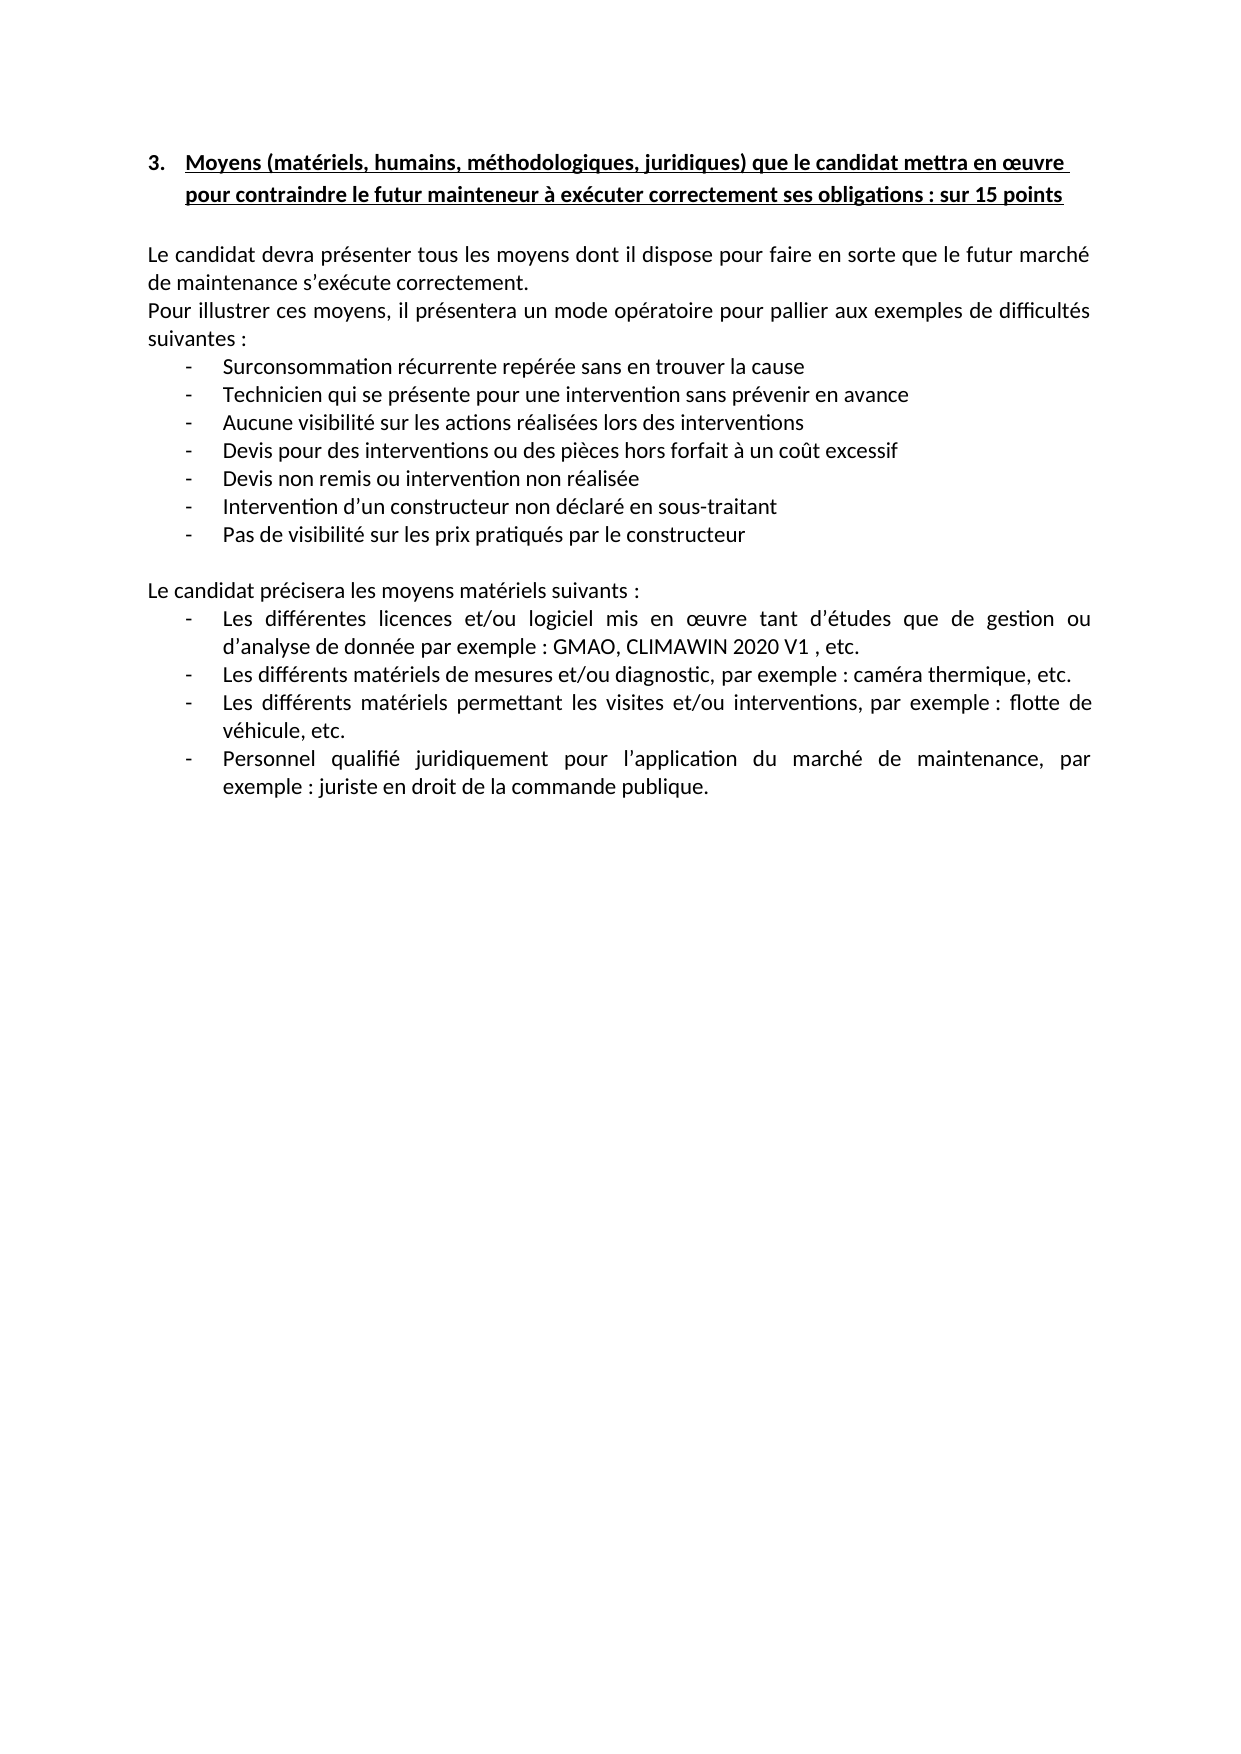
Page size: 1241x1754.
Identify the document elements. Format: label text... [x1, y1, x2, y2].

text Le candidat devra présenter tous les moyens dont il dispose pour faire en sorte que le futur marché de maintenance s’exécute correctement. [148, 240, 1093, 296]
list Technicien qui se présente pour une intervention sans prévenir en avance [185, 380, 1093, 408]
text Pour illustrer ces moyens, il présentera un mode opératoire pour pallier aux exemples de difficultés suivantes : [148, 296, 1093, 352]
list Aucune visibilité sur les actions réalisées lors des interventions [185, 408, 1093, 436]
list Intervention d’un constructeur non déclaré en sous-traitant [185, 492, 1093, 520]
list Les différents matériels permettant les visites et/ou interventions, par exemple : flotte de véhicule, etc. [185, 688, 1093, 744]
list Pas de visibilité sur les prix pratiqués par le constructeur [185, 520, 1093, 548]
list Personnel qualifié juridiquement pour l’application du marché de maintenance, par exemple : juriste en droit de la commande publique. [185, 744, 1093, 800]
list Surconsommation récurrente repérée sans en trouver la cause [185, 352, 1093, 380]
list Les différents matériels de mesures et/ou diagnostic, par exemple : caméra thermique, etc. [185, 660, 1093, 688]
text Le candidat précisera les moyens matériels suivants : [148, 576, 1093, 604]
list Devis pour des interventions ou des pièces hors forfait à un coût excessif [185, 436, 1093, 464]
list Moyens (matériels, humains, méthodologiques, juridiques) que le candidat mettra en œuvre pour contraindre le futur mainteneur à exécuter correctement ses obligations : sur 15 points [148, 148, 1093, 208]
list Les différentes licences et/ou logiciel mis en œuvre tant d’études que de gestion ou d’analyse de donnée par exemple : GMAO, CLIMAWIN 2020 V1 , etc. [185, 604, 1093, 660]
list Devis non remis ou intervention non réalisée [185, 464, 1093, 492]
